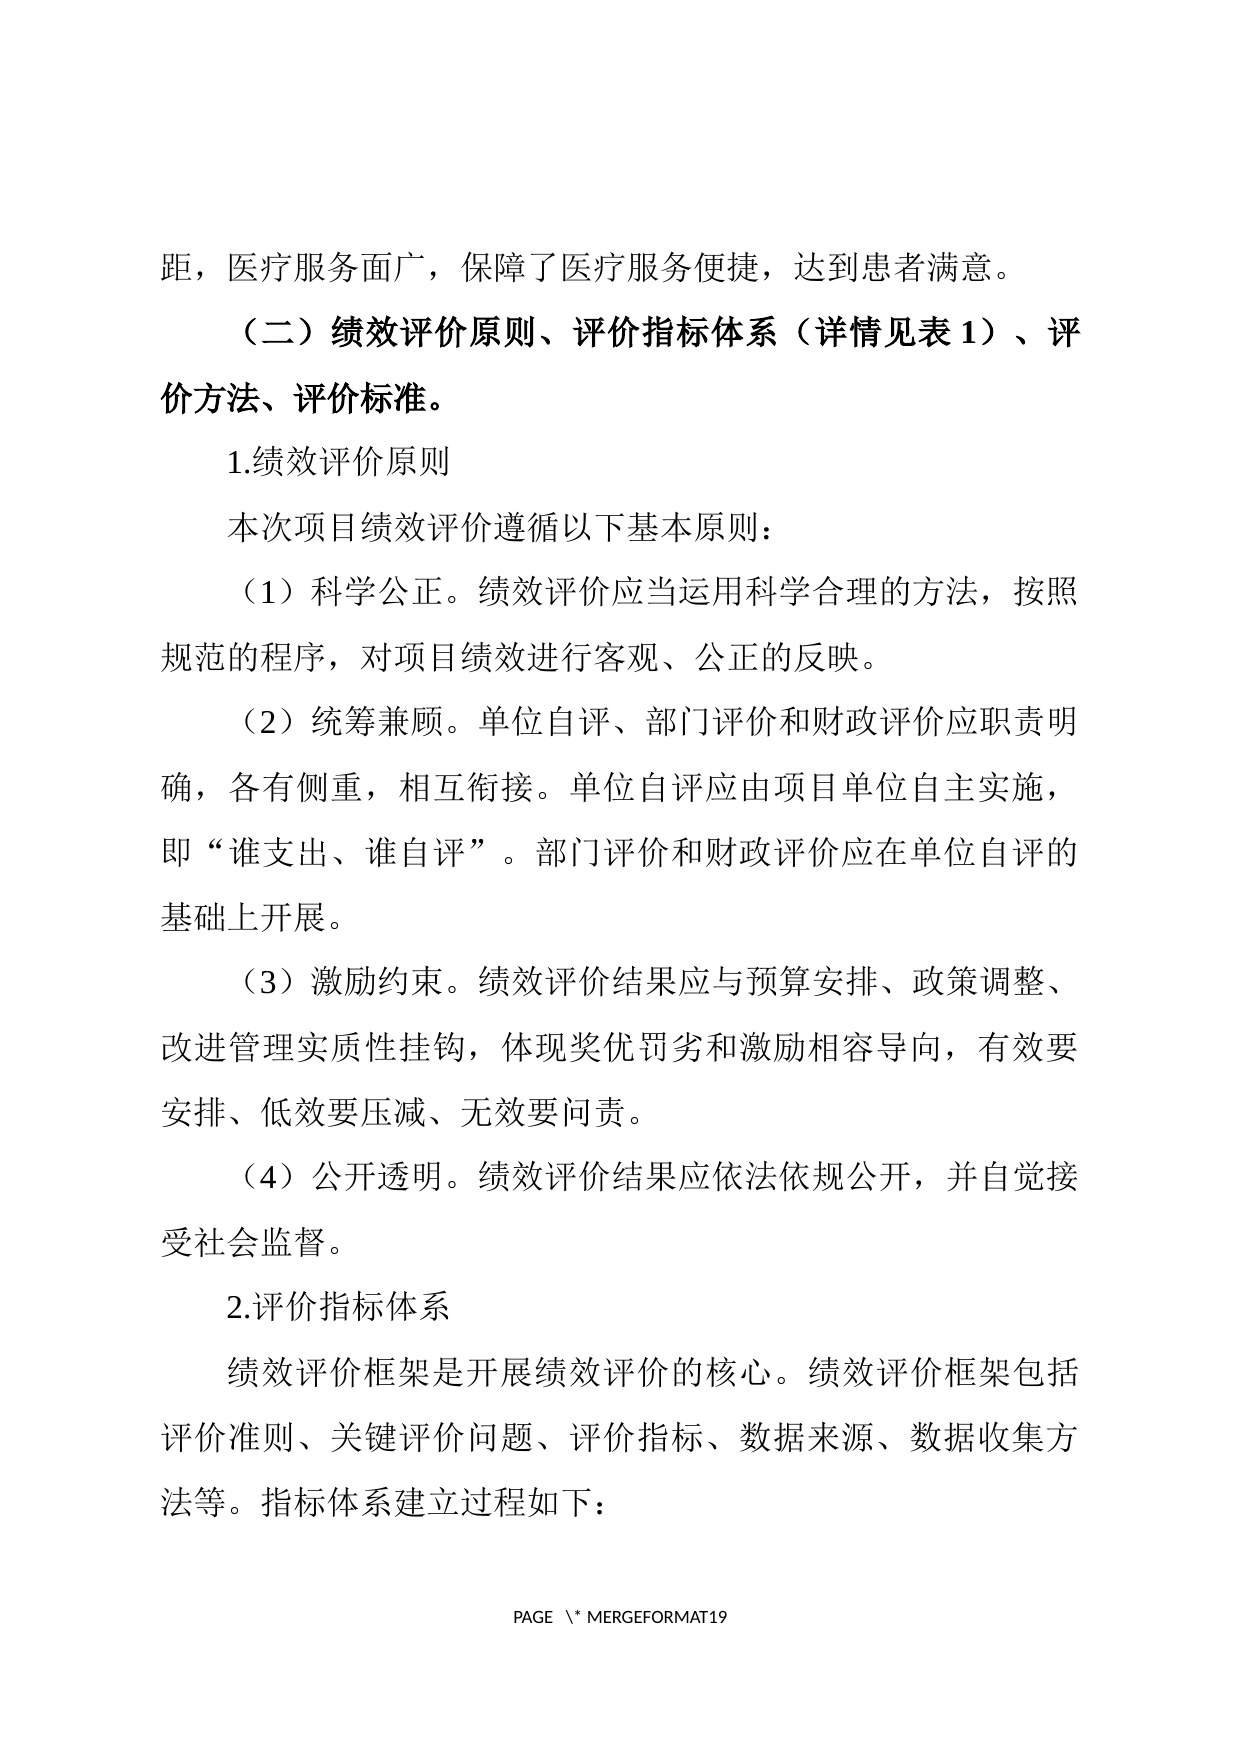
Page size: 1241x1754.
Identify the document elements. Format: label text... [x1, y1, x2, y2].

text 本次项目绩效评价遵循以下基本原则： [159, 493, 1081, 558]
text （二）绩效评价原则、评价指标体系（详情见表1）、评价方法、评价标准。 [159, 298, 1081, 428]
text 绩效评价框架是开展绩效评价的核心。绩效评价框架包括评价准则、关键评价问题、评价指标、数据来源、数据收集方法等。指标体系建立过程如下： [159, 1338, 1081, 1533]
title （4）公开透明。绩效评价结果应依法依规公开，并自觉接受社会监督。 [159, 1143, 1081, 1273]
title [159, 233, 1081, 298]
title （3）激励约束。绩效评价结果应与预算安排、政策调整、改进管理实质性挂钩，体现奖优罚劣和激励相容导向，有效要安排、低效要压减、无效要问责。 [159, 948, 1081, 1143]
title 1.绩效评价原则 [159, 428, 1081, 493]
title （2）统筹兼顾。单位自评、部门评价和财政评价应职责明确，各有侧重，相互衔接。单位自评应由项目单位自主实施，即“谁支出、谁自评”。部门评价和财政评价应在单位自评的基础上开展。 [159, 688, 1081, 948]
title 2.评价指标体系 [159, 1273, 1081, 1338]
title （1）科学公正。绩效评价应当运用科学合理的方法，按照规范的程序，对项目绩效进行客观、公正的反映。 [159, 558, 1081, 688]
